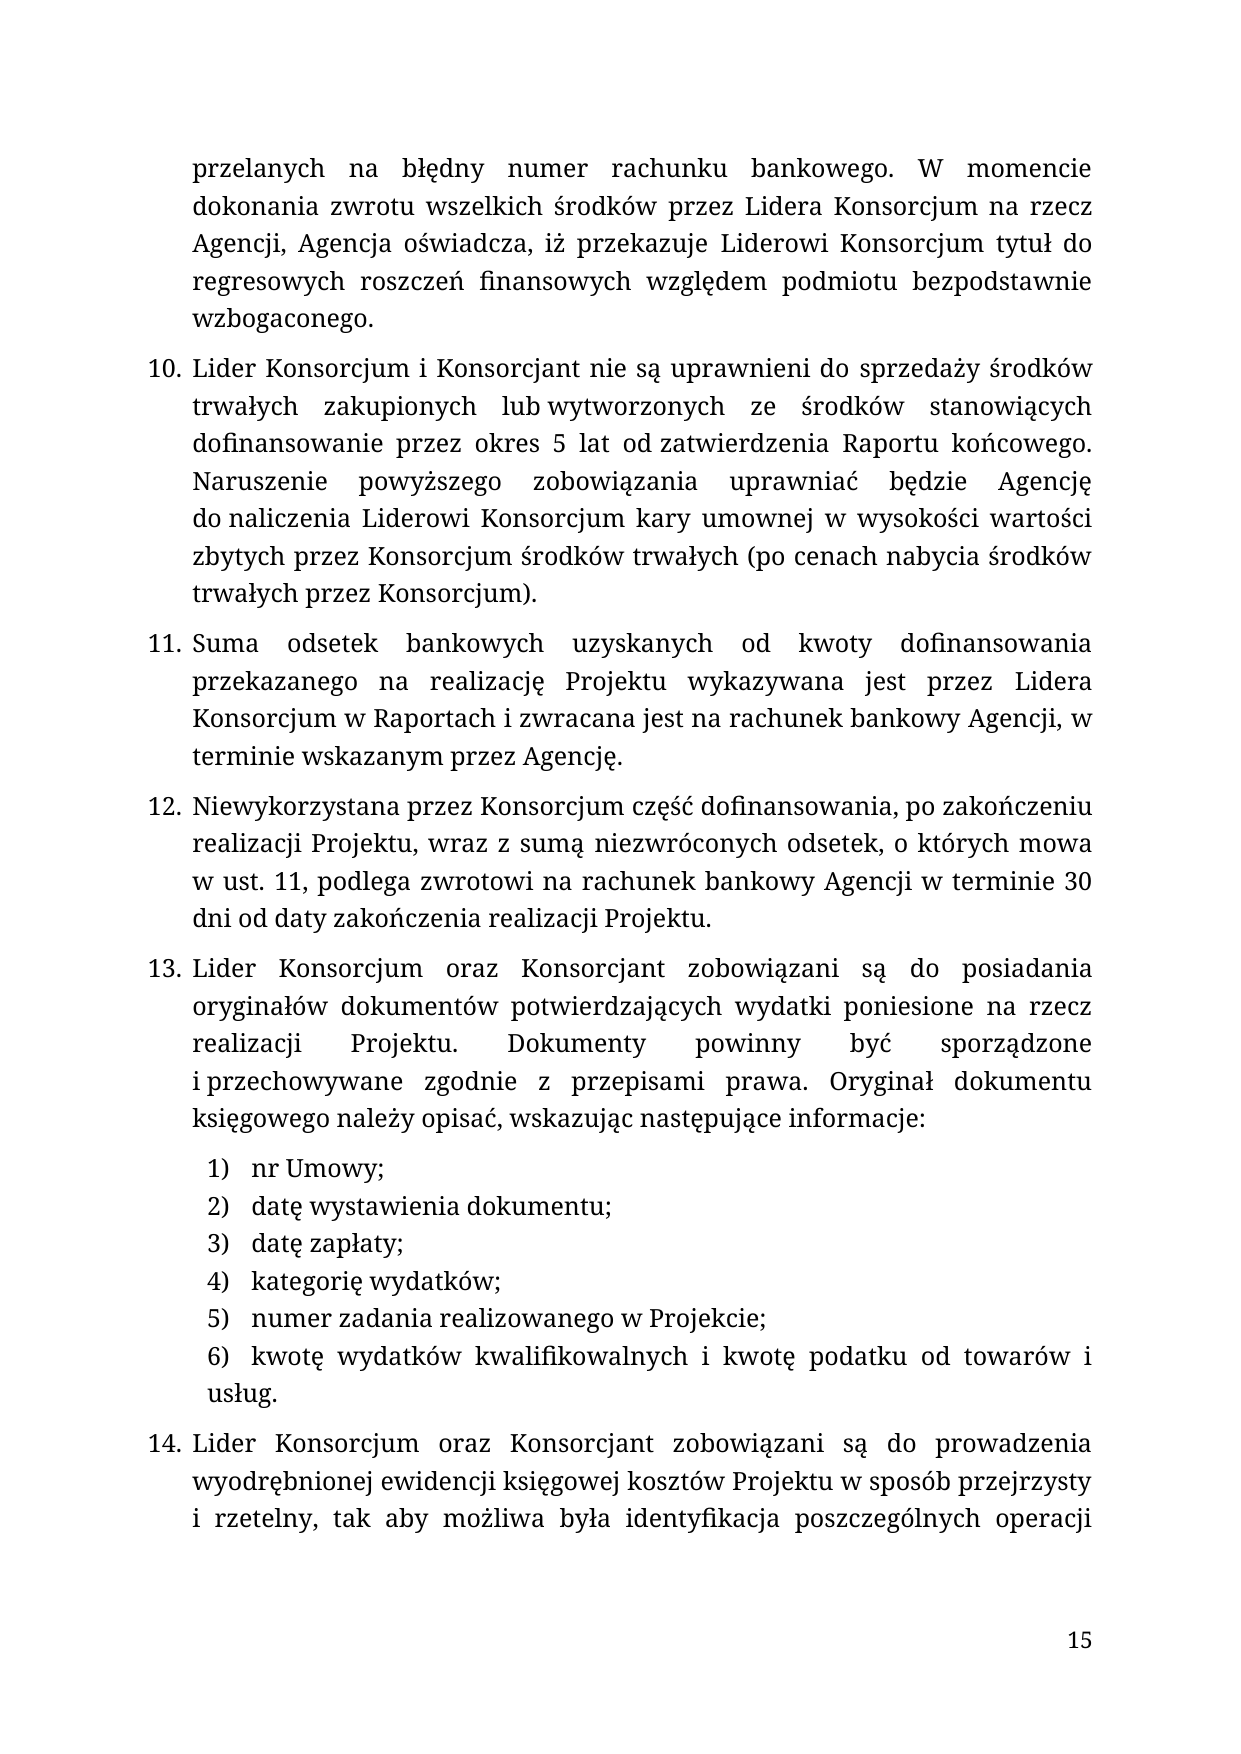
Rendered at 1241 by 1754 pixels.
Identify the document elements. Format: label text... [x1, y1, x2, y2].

list datę zapłaty; [207, 1223, 1092, 1260]
list Suma odsetek bankowych uzyskanych od kwoty dofinansowania przekazanego na realizację Projektu wykazywana jest przez Lidera Konsorcjum w Raportach i zwracana jest na rachunek bankowy Agencji, w terminie wskazanym przez Agencję. [148, 623, 1093, 773]
list Lider Konsorcjum oraz Konsorcjant zobowiązani są do posiadania oryginałów dokumentów potwierdzających wydatki poniesione na rzecz realizacji Projektu. Dokumenty powinny być sporządzone i przechowywane zgodnie z przepisami prawa. Oryginał dokumentu księgowego należy opisać, wskazując następujące informacje: [148, 948, 1093, 1135]
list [148, 1423, 1093, 1535]
list datę wystawienia dokumentu; [207, 1185, 1093, 1223]
list Niewykorzystana przez Konsorcjum część dofinansowania, po zakończeniu realizacji Projektu, wraz z sumą niezwróconych odsetek, o których mowa w ust. 11, podlega zwrotowi na rachunek bankowy Agencji w terminie 30 dni od daty zakończenia realizacji Projektu. [148, 785, 1093, 935]
list nr Umowy; [207, 1148, 1093, 1185]
list Lider Konsorcjum i Konsorcjant nie są uprawnieni do sprzedaży środków trwałych zakupionych lub wytworzonych ze środków stanowiących dofinansowanie przez okres 5 lat od zatwierdzenia Raportu końcowego. Naruszenie powyższego zobowiązania uprawniać będzie Agencję do naliczenia Liderowi Konsorcjum kary umownej w wysokości wartości zbytych przez Konsorcjum środków trwałych (po cenach nabycia środków trwałych przez Konsorcjum). [148, 348, 1093, 610]
list kategorię wydatków; [207, 1260, 1093, 1298]
list kwotę wydatków kwalifikowalnych i kwotę podatku od towarów i usług. [207, 1335, 1093, 1410]
list numer zadania realizowanego w Projekcie; [207, 1298, 1093, 1335]
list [148, 148, 1093, 335]
